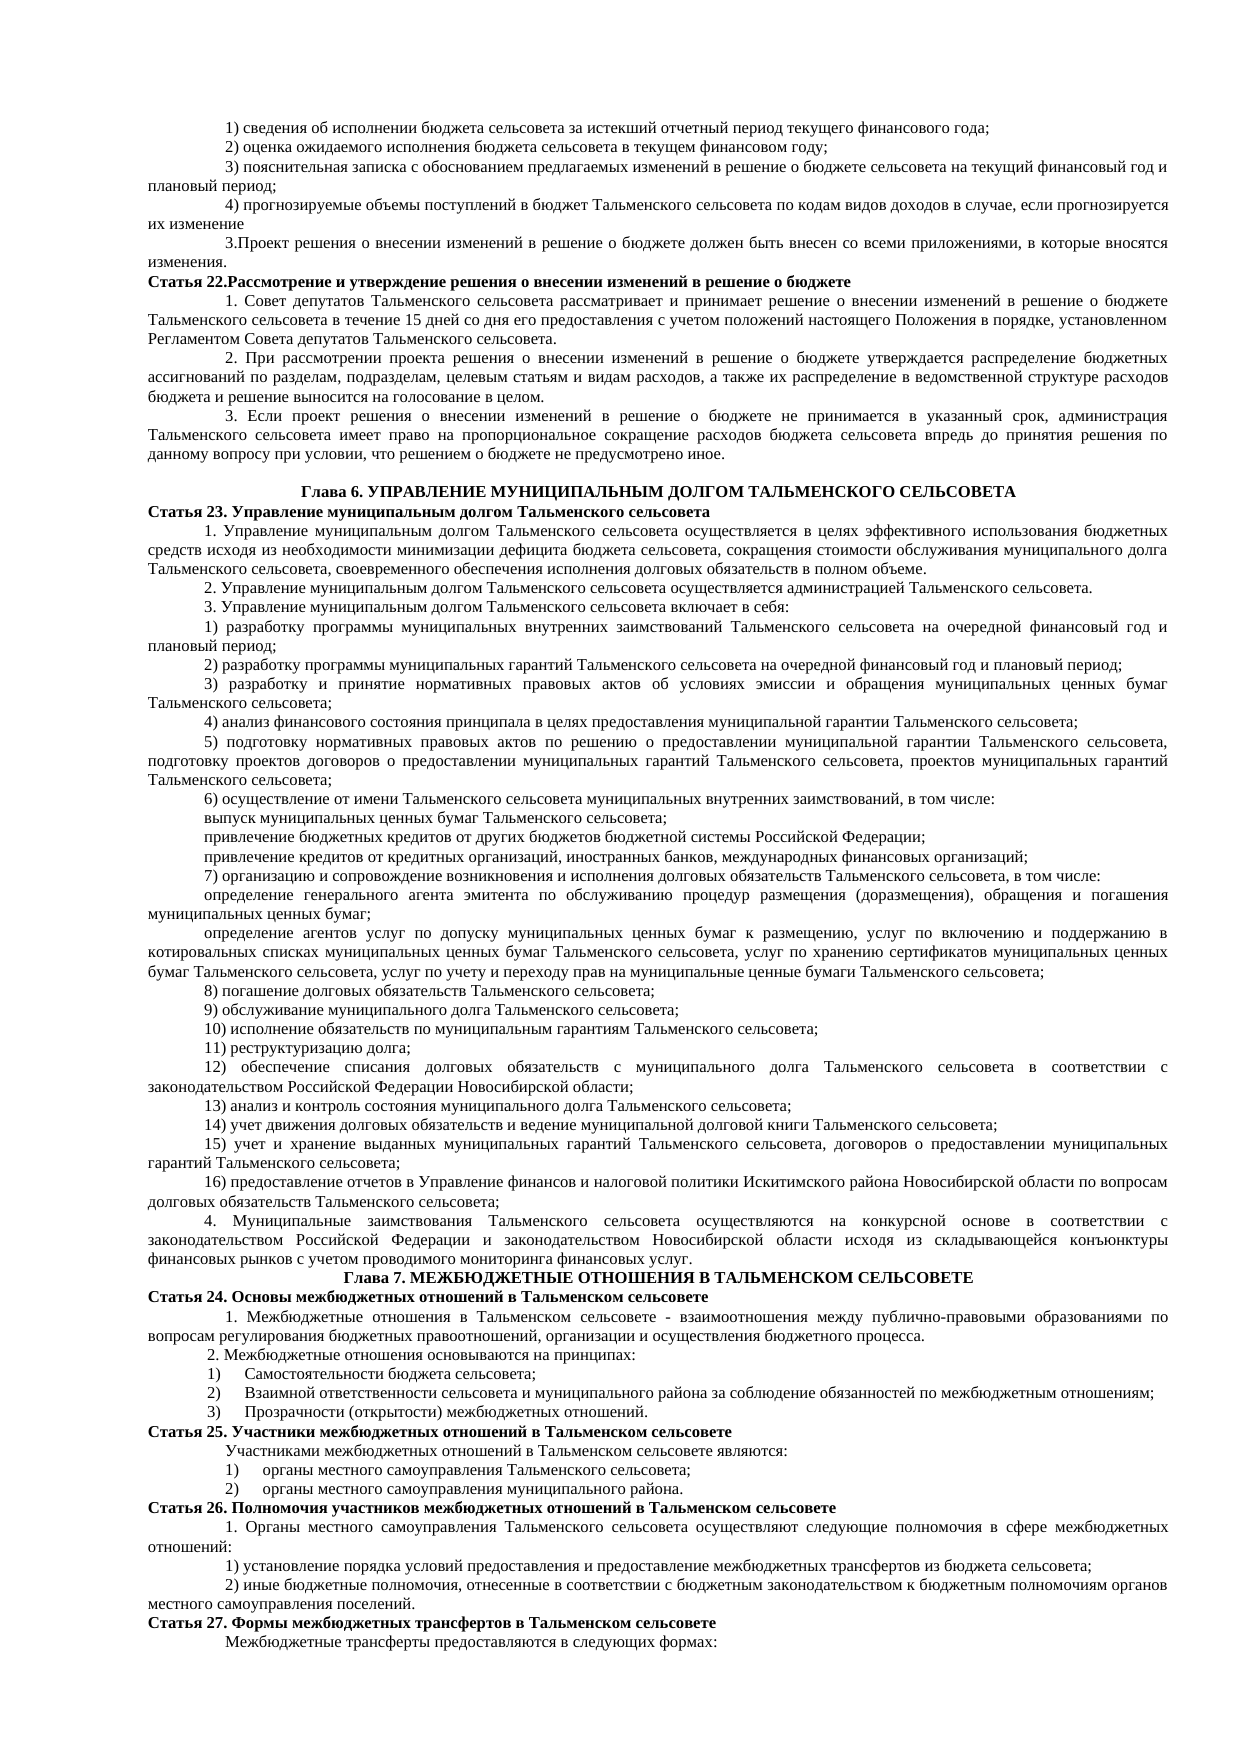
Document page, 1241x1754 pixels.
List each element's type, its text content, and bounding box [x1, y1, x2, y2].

list органы местного самоуправления Тальменского сельсовета; [225, 1460, 1169, 1479]
text 5) подготовку нормативных правовых актов по решению о предоставлении муниципальной гарантии Тальменского сельсовета, подготовку проектов договоров о предоставлении муниципальных гарантий Тальменского сельсовета, проектов муниципальных гарантий Тальменского сельсовета; [148, 731, 1169, 789]
text 2) оценка ожидаемого исполнения бюджета сельсовета в текущем финансовом году; [148, 137, 1169, 156]
text 3) пояснительная записка с обоснованием предлагаемых изменений в решение о бюджете сельсовета на текущий финансовый год и плановый период; [148, 156, 1169, 195]
text 15) учет и хранение выданных муниципальных гарантий Тальменского сельсовета, договоров о предоставлении муниципальных гарантий Тальменского сельсовета; [148, 1134, 1169, 1172]
text определение агентов услуг по допуску муниципальных ценных бумаг к размещению, услуг по включению и поддержанию в котировальных списках муниципальных ценных бумаг Тальменского сельсовета, услуг по хранению сертификатов муниципальных ценных бумаг Тальменского сельсовета, услуг по учету и переходу прав на муниципальные ценные бумаги Тальменского сельсовета; [148, 923, 1169, 981]
text 2. При рассмотрении проекта решения о внесении изменений в решение о бюджете утверждается распределение бюджетных ассигнований по разделам, подразделам, целевым статьям и видам расходов, а также их распределение в ведомственной структуре расходов бюджета и решение выносится на голосование в целом. [148, 348, 1169, 406]
text 3. Если проект решения о внесении изменений в решение о бюджете не принимается в указанный срок, администрация Тальменского сельсовета имеет право на пропорциональное сокращение расходов бюджета сельсовета впредь до принятия решения по данному вопросу при условии, что решением о бюджете не предусмотрено иное. [148, 406, 1169, 463]
text 1. Управление муниципальным долгом Тальменского сельсовета осуществляется в целях эффективного использования бюджетных средств исходя из необходимости минимизации дефицита бюджета сельсовета, сокращения стоимости обслуживания муниципального долга Тальменского сельсовета, своевременного обеспечения исполнения долговых обязательств в полном объеме. [148, 521, 1169, 578]
text 4. Муниципальные заимствования Тальменского сельсовета осуществляются на конкурсной основе в соответствии с законодательством Российской Федерации и законодательством Новосибирской области исходя из складывающейся конъюнктуры финансовых рынков с учетом проводимого мониторинга финансовых услуг. [148, 1211, 1169, 1268]
text 13) анализ и контроль состояния муниципального долга Тальменского сельсовета; [148, 1096, 1169, 1115]
text 1) разработку программы муниципальных внутренних заимствований Тальменского сельсовета на очередной финансовый год и плановый период; [148, 616, 1169, 655]
text Межбюджетные трансферты предоставляются в следующих формах: [148, 1632, 1169, 1651]
title Глава 7. МЕЖБЮДЖЕТНЫЕ ОТНОШЕНИЯ В ТАЛЬМЕНСКОМ СЕЛЬСОВЕТЕ [148, 1268, 1169, 1287]
text Статья 25. Участники межбюджетных отношений в Тальменском сельсовете [148, 1421, 1169, 1441]
text 6) осуществление от имени Тальменского сельсовета муниципальных внутренних заимствований, в том числе: [148, 789, 1169, 808]
text 3.Проект решения о внесении изменений в решение о бюджете должен быть внесен со всеми приложениями, в которые вносятся изменения. [148, 233, 1169, 271]
text 4) анализ финансового состояния принципала в целях предоставления муниципальной гарантии Тальменского сельсовета; [148, 712, 1169, 731]
list Взаимной ответственности сельсовета и муниципального района за соблюдение обязанностей по межбюджетным отношениям; [207, 1383, 1169, 1402]
text 16) предоставление отчетов в Управление финансов и налоговой политики Искитимского района Новосибирской области по вопросам долговых обязательств Тальменского сельсовета; [148, 1172, 1169, 1211]
text 1. Межбюджетные отношения в Тальменском сельсовете - взаимоотношения между публично-правовыми образованиями по вопросам регулирования бюджетных правоотношений, организации и осуществления бюджетного процесса. [148, 1306, 1169, 1345]
list Прозрачности (открытости) межбюджетных отношений. [207, 1402, 1169, 1421]
text 14) учет движения долговых обязательств и ведение муниципальной долговой книги Тальменского сельсовета; [148, 1115, 1169, 1134]
text 4) прогнозируемые объемы поступлений в бюджет Тальменского сельсовета по кодам видов доходов в случае, если прогнозируется их изменение [148, 195, 1169, 233]
text Участниками межбюджетных отношений в Тальменском сельсовете являются: [148, 1441, 1169, 1460]
text 1) сведения об исполнении бюджета сельсовета за истекший отчетный период текущего финансового года; [148, 118, 1169, 137]
text 12) обеспечение списания долговых обязательств с муниципального долга Тальменского сельсовета в соответствии с законодательством Российской Федерации Новосибирской области; [148, 1057, 1169, 1096]
text выпуск муниципальных ценных бумаг Тальменского сельсовета; [148, 808, 1169, 827]
text 2. Управление муниципальным долгом Тальменского сельсовета осуществляется администрацией Тальменского сельсовета. [148, 578, 1169, 597]
text Статья 26. Полномочия участников межбюджетных отношений в Тальменском сельсовете [148, 1498, 1169, 1517]
text 2) иные бюджетные полномочия, отнесенные в соответствии с бюджетным законодательством к бюджетным полномочиям органов местного самоуправления поселений. [148, 1575, 1169, 1613]
text привлечение бюджетных кредитов от других бюджетов бюджетной системы Российской Федерации; [148, 827, 1169, 846]
text определение генерального агента эмитента по обслуживанию процедур размещения (доразмещения), обращения и погашения муниципальных ценных бумаг; [148, 885, 1169, 923]
text 10) исполнение обязательств по муниципальным гарантиям Тальменского сельсовета; [148, 1019, 1169, 1038]
text Статья 27. Формы межбюджетных трансфертов в Тальменском сельсовете [148, 1613, 1169, 1632]
text привлечение кредитов от кредитных организаций, иностранных банков, международных финансовых организаций; [148, 846, 1169, 866]
text 1. Органы местного самоуправления Тальменского сельсовета осуществляют следующие полномочия в сфере межбюджетных отношений: [148, 1517, 1169, 1556]
text 11) реструктуризацию долга; [148, 1038, 1169, 1057]
title Глава 6. УПРАВЛЕНИЕ МУНИЦИПАЛЬНЫМ ДОЛГОМ ТАЛЬМЕНСКОГО СЕЛЬСОВЕТА [148, 482, 1169, 501]
text Статья 22.Рассмотрение и утверждение решения о внесении изменений в решение о бюджете [148, 271, 1169, 291]
list органы местного самоуправления муниципального района. [225, 1479, 1169, 1498]
text 9) обслуживание муниципального долга Тальменского сельсовета; [148, 1000, 1169, 1019]
list Самостоятельности бюджета сельсовета; [207, 1364, 1169, 1383]
text 3. Управление муниципальным долгом Тальменского сельсовета включает в себя: [148, 597, 1169, 616]
text 8) погашение долговых обязательств Тальменского сельсовета; [148, 981, 1169, 1000]
text 1. Совет депутатов Тальменского сельсовета рассматривает и принимает решение о внесении изменений в решение о бюджете Тальменского сельсовета в течение 15 дней со дня его предоставления с учетом положений настоящего Положения в порядке, установленном Регламентом Совета депутатов Тальменского сельсовета. [148, 291, 1169, 348]
text 7) организацию и сопровождение возникновения и исполнения долговых обязательств Тальменского сельсовета, в том числе: [148, 866, 1169, 885]
text 3) разработку и принятие нормативных правовых актов об условиях эмиссии и обращения муниципальных ценных бумаг Тальменского сельсовета; [148, 674, 1169, 712]
text 1) установление порядка условий предоставления и предоставление межбюджетных трансфертов из бюджета сельсовета; [148, 1556, 1169, 1575]
text Статья 23. Управление муниципальным долгом Тальменского сельсовета [148, 501, 1169, 521]
text Статья 24. Основы межбюджетных отношений в Тальменском сельсовете [148, 1287, 1169, 1306]
text 2) разработку программы муниципальных гарантий Тальменского сельсовета на очередной финансовый год и плановый период; [148, 655, 1169, 674]
text 2. Межбюджетные отношения основываются на принципах: [207, 1345, 1169, 1364]
